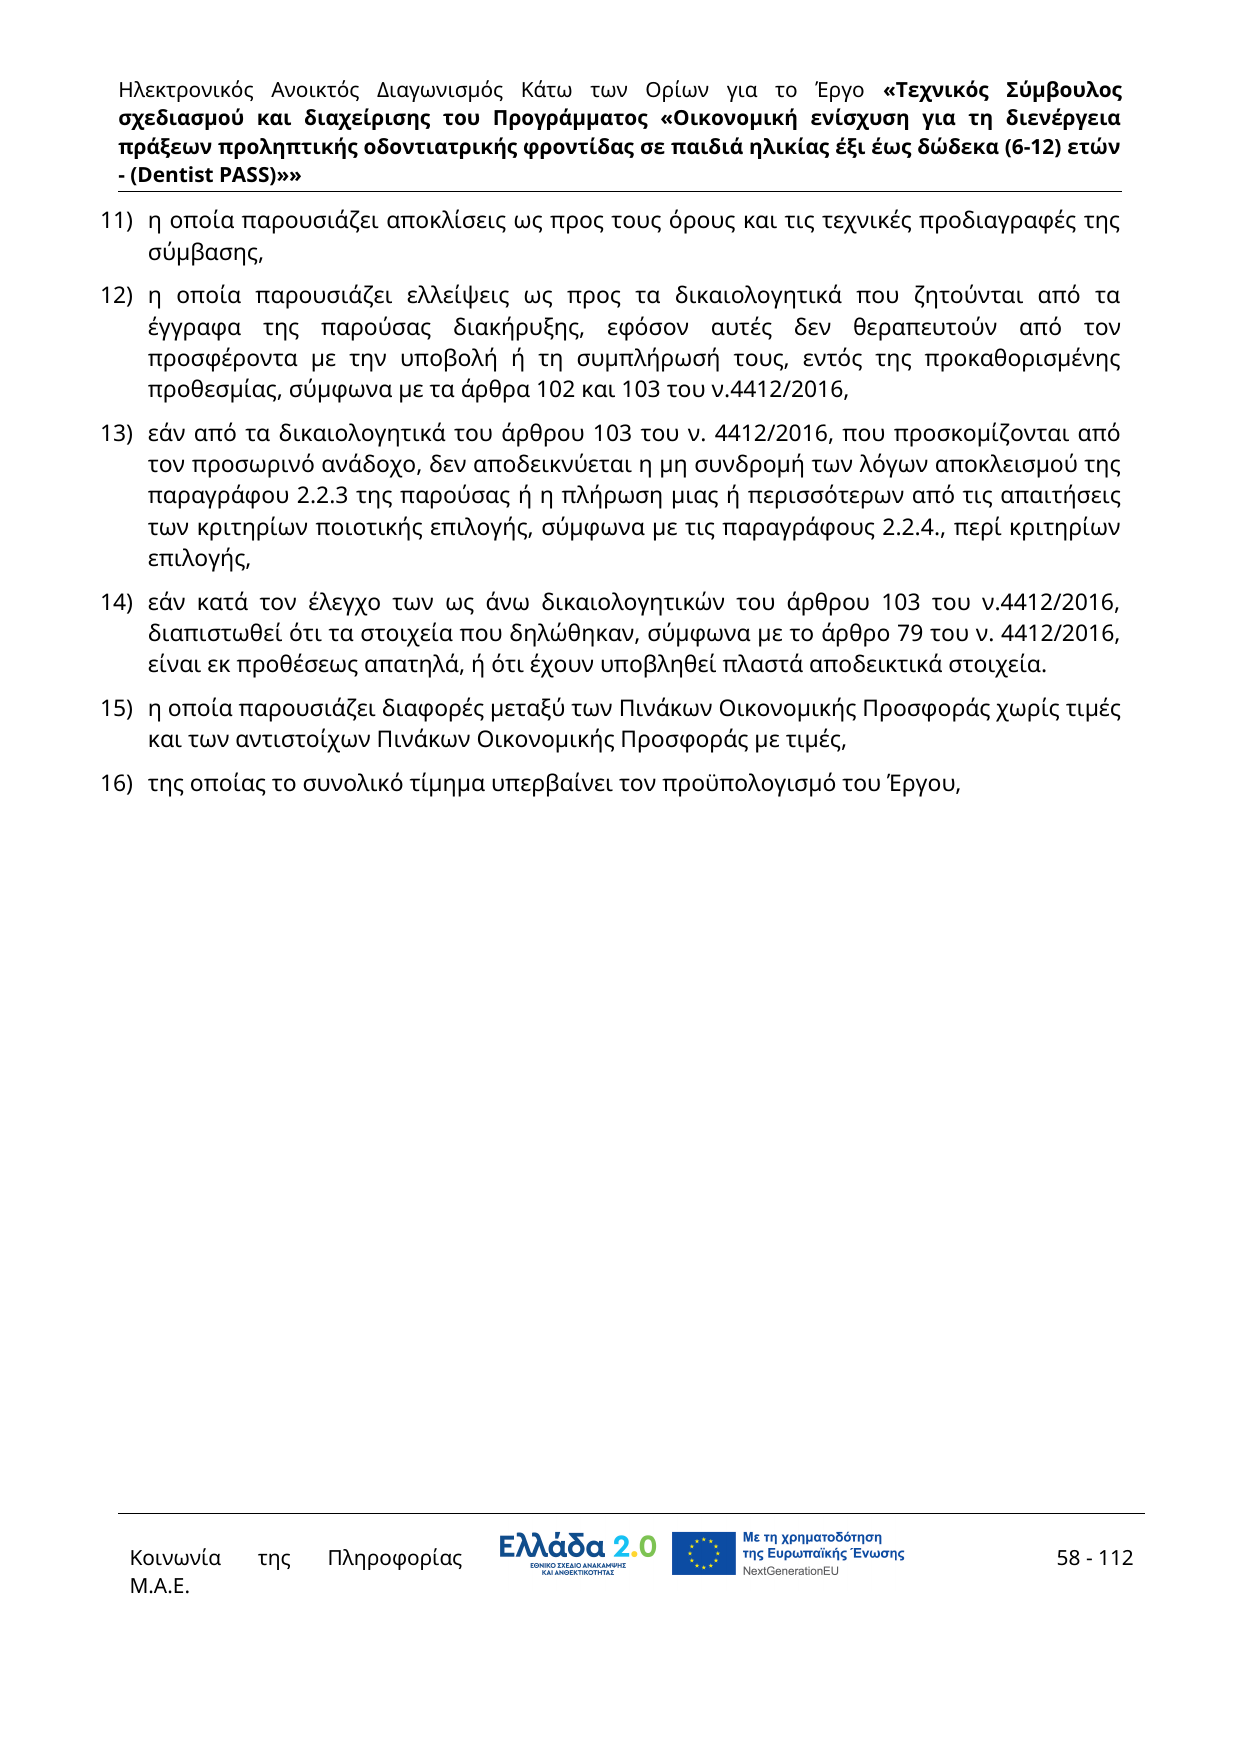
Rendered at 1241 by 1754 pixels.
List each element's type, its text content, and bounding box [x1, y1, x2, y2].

list της οποίας το συνολικό τίμημα υπερβαίνει τον προϋπολογισμό του Έργου, [133, 767, 1122, 798]
list η οποία παρουσιάζει αποκλίσεις ως προς τους όρους και τις τεχνικές προδιαγραφές της σύμβασης, [133, 204, 1122, 267]
list εάν από τα δικαιολογητικά του άρθρου 103 του ν. 4412/2016, που προσκομίζονται από τον προσωρινό ανάδοχο, δεν αποδεικνύεται η μη συνδρομή των λόγων αποκλεισμού της παραγράφου 2.2.3 της παρούσας ή η πλήρωση μιας ή περισσότερων από τις απαιτήσεις των κριτηρίων ποιοτικής επιλογής, σύμφωνα με τις παραγράφους 2.2.4., περί κριτηρίων επιλογής, [133, 417, 1122, 573]
list εάν κατά τον έλεγχο των ως άνω δικαιολογητικών του άρθρου 103 του ν.4412/2016, διαπιστωθεί ότι τα στοιχεία που δηλώθηκαν, σύμφωνα με το άρθρο 79 του ν. 4412/2016, είναι εκ προθέσεως απατηλά, ή ότι έχουν υποβληθεί πλαστά αποδεικτικά στοιχεία. [133, 586, 1122, 679]
list η οποία παρουσιάζει διαφορές μεταξύ των Πινάκων Οικονομικής Προσφοράς χωρίς τιμές και των αντιστοίχων Πινάκων Οικονομικής Προσφοράς με τιμές, [133, 692, 1122, 754]
picture [484, 1516, 919, 1591]
list η οποία παρουσιάζει ελλείψεις ως προς τα δικαιολογητικά που ζητούνται από τα έγγραφα της παρούσας διακήρυξης, εφόσον αυτές δεν θεραπευτούν από τον προσφέροντα με την υποβολή ή τη συμπλήρωσή τους, εντός της προκαθορισμένης προθεσμίας, σύμφωνα με τα άρθρα 102 και 103 του ν.4412/2016, [133, 279, 1122, 404]
